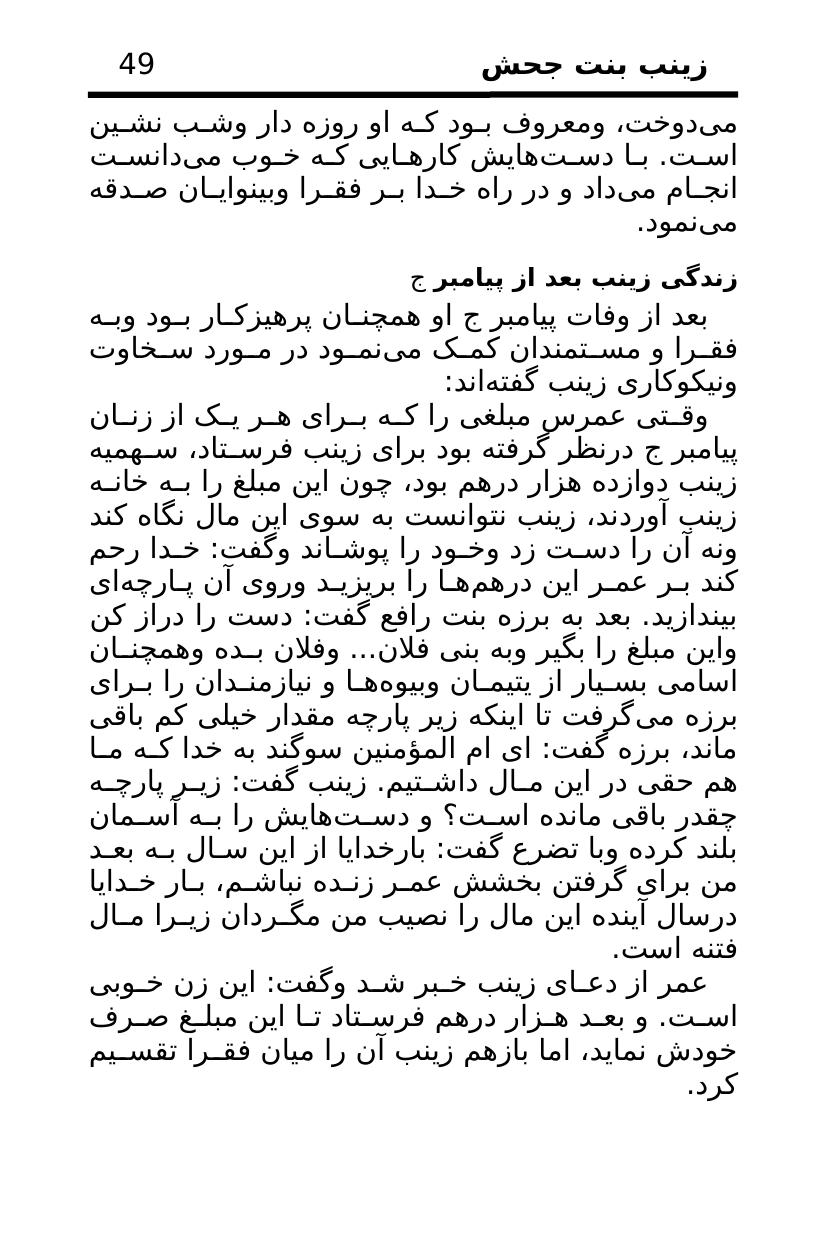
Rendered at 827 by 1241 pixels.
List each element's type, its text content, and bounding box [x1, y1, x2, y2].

text عمر از دعای زینب خبر شد وگفت: این زن خوبی است. و بعد هزار درهم فرستاد تا این مبلغ صرف خودش نماید، اما بازهم زینب آن را میان فقرا تقسیم کرد. [89, 965, 738, 1101]
text وقتی عمرس مبلغی را که برای هر یک از زنان پیامبر ج درنظر گرفته بود برای زینب فرستاد، سهمیه زینب دوازده هزار درهم بود، چون این مبلغ را به خانه زینب آوردند، زینب نتوانست به سوی این مال نگاه کند ونه آن را دست زد وخود را پوشاند وگفت: خدا رحم کند بر عمر این درهم‌ها را بریزید وروی آن پارچه‌ای بیندازید. بعد به برزه بنت رافع گفت: دست را دراز کن واین مبلغ را بگیر وبه بنی فلان... وفلان بده وهمچنان اسامی بسیار از یتیمان وبیوه‌ها و نیازمندان را برای برزه می‌گرفت تا اینکه زیر پارچه مقدار خیلی کم باقی ماند، برزه گفت: ای ام المؤمنین سوگند به خدا که ما هم حقی در این مال داشتیم. زینب گفت: زیر پارچه چقدر باقی مانده است؟ و دست‌هایش را به آسمان بلند کرده وبا تضرع گفت: بارخدایا از این سال به بعد من برای گرفتن بخشش عمر زنده نباشم، بار خدایا درسال آینده این مال را نصیب من مگردان زیرا مال فتنه است. [89, 399, 738, 965]
text بعد از وفات پیامبر ج او همچنان پرهیزکار بود وبه فقرا و مستمندان کمک می‌نمود در مورد سخاوت ونیکوکاری زینب گفته‌اند: [89, 299, 738, 399]
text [89, 106, 738, 238]
text زندگی زينب بعد از پيامبر ج [89, 263, 738, 292]
